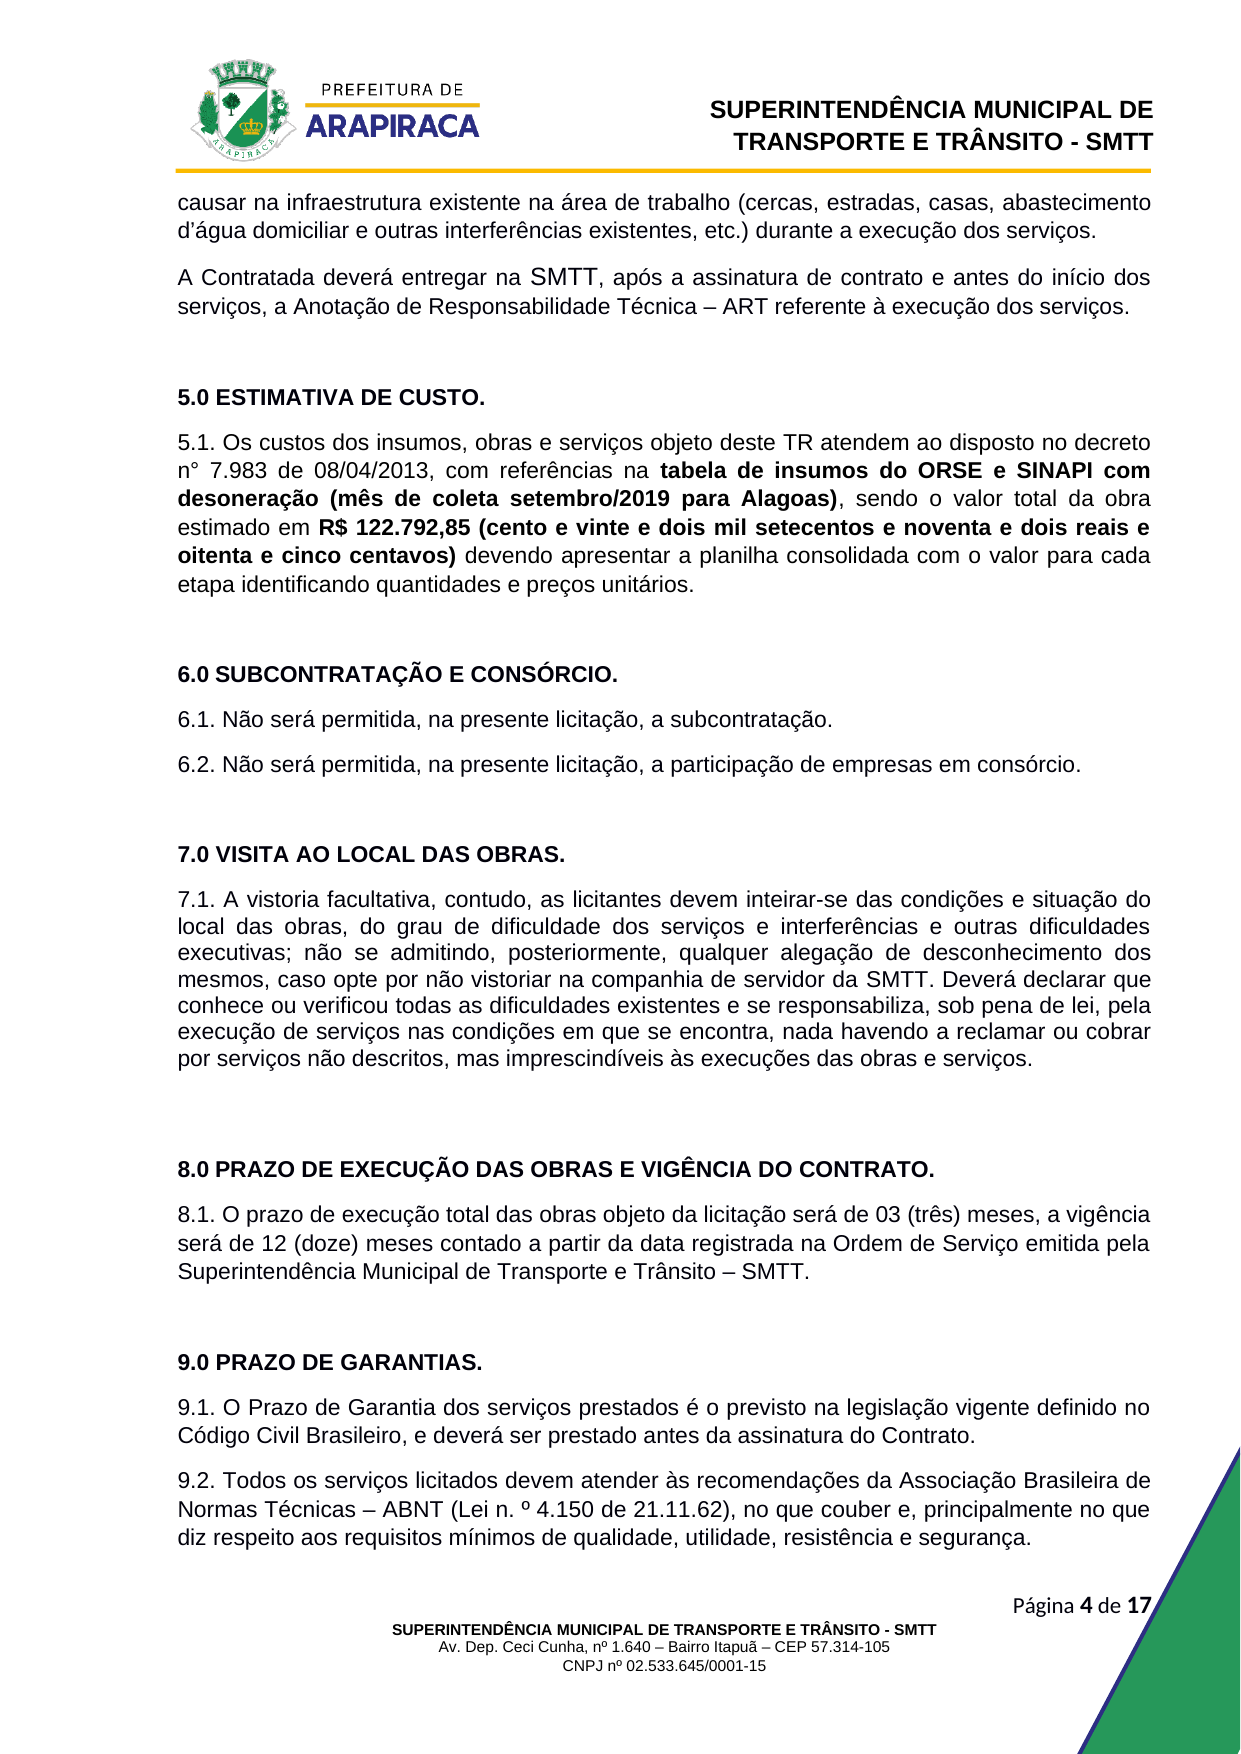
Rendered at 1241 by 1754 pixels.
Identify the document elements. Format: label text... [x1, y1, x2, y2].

text 7.0 VISITA AO LOCAL DAS OBRAS. [177, 841, 1152, 868]
text 5.0 ESTIMATIVA DE CUSTO. [177, 383, 1152, 410]
text 9.0 PRAZO DE GARANTIAS. [177, 1348, 1152, 1375]
text 9.1. O Prazo de Garantia dos serviços prestados é o previsto na legislação vigente definido no Código Civil Brasileiro, e deverá ser prestado antes da assinatura do Contrato. [177, 1393, 1152, 1448]
text 8.1. O prazo de execução total das obras objeto da licitação será de 03 (três) meses, a vigência será de 12 (doze) meses contado a partir da data registrada na Ordem de Serviço emitida pela Superintendência Municipal de Transporte e Trânsito – SMTT. [177, 1201, 1152, 1284]
list SUBCONTRATAÇÃO E CONSÓRCIO. [177, 661, 1152, 687]
text 9.2. Todos os serviços licitados devem atender às recomendações da Associação Brasileira de Normas Técnicas – ABNT (Lei n. º 4.150 de 21.11.62), no que couber e, principalmente no que diz respeito aos requisitos mínimos de qualidade, utilidade, resistência e segurança. [177, 1467, 1152, 1550]
text A Contratada deverá entregar na SMTT, após a assinatura de contrato e antes do início dos serviços, a Anotação de Responsabilidade Técnica – ART referente à execução dos serviços. [177, 262, 1152, 319]
picture [188, 57, 484, 165]
text 5.1. Os custos dos insumos, obras e serviços objeto deste TR atendem ao disposto no decreto n° 7.983 de 08/04/2013, com referências na tabela de insumos do ORSE e SINAPI com desoneração (mês de coleta setembro/2019 para Alagoas), sendo o valor total da obra estimado em R$ 122.792,85 (cento e vinte e dois mil setecentos e noventa e dois reais e oitenta e cinco centavos) devendo apresentar a planilha consolidada com o valor para cada etapa identificando quantidades e preços unitários. [177, 428, 1152, 597]
text 6.1. Não será permitida, na presente licitação, a subcontratação. [177, 706, 1152, 732]
text 7.1. A vistoria facultativa, contudo, as licitantes devem inteirar-se das condições e situação do local das obras, do grau de dificuldade dos serviços e interferências e outras dificuldades executivas; não se admitindo, posteriormente, qualquer alegação de desconhecimento dos mesmos, caso opte por não vistoriar na companhia de servidor da SMTT. Deverá declarar que conhece ou verificou todas as dificuldades existentes e se responsabiliza, sob pena de lei, pela execução de serviços nas condições em que se encontra, nada havendo a reclamar ou cobrar por serviços não descritos, mas imprescindíveis às execuções das obras e serviços. [177, 886, 1152, 1071]
text 6.2. Não será permitida, na presente licitação, a participação de empresas em consórcio. [177, 751, 1152, 777]
list PRAZO DE EXECUÇÃO DAS OBRAS E VIGÊNCIA DO CONTRATO. [177, 1156, 1152, 1183]
